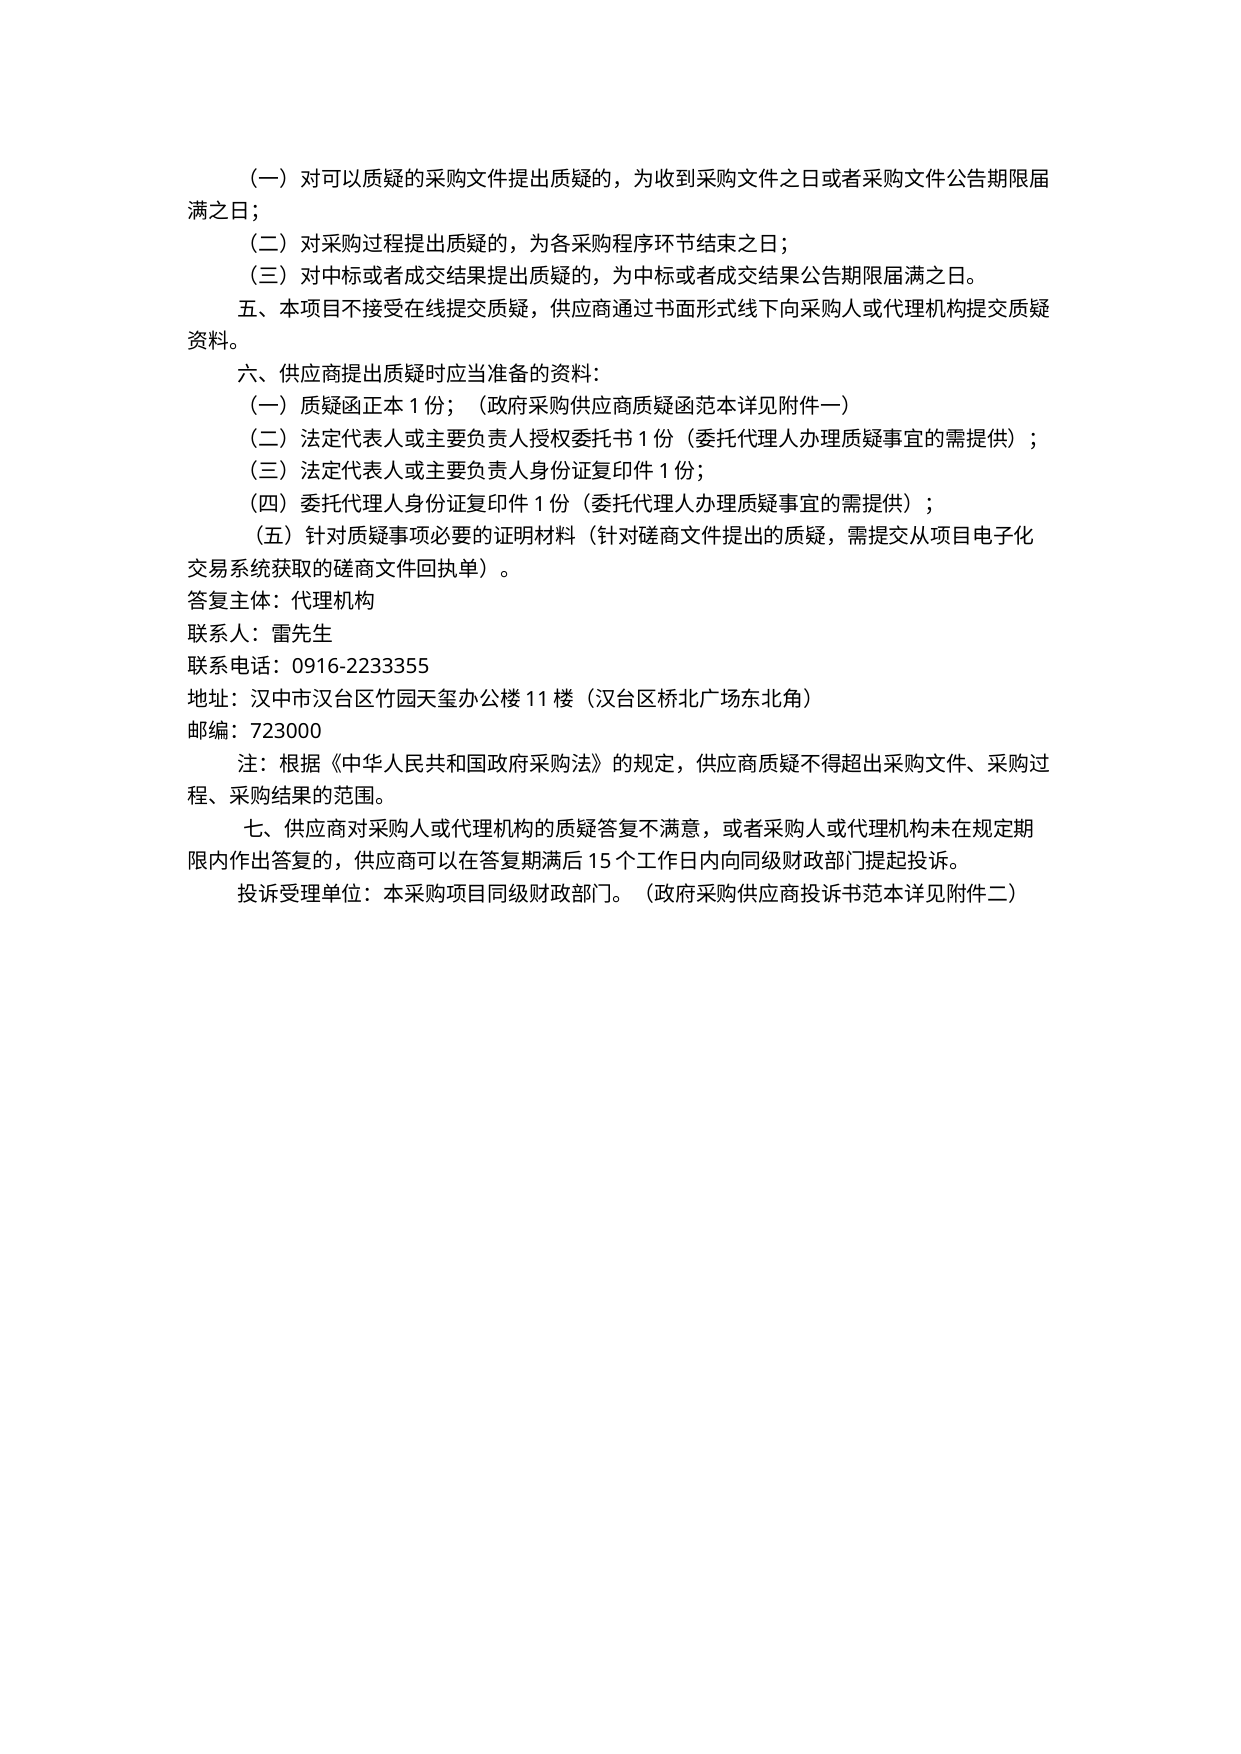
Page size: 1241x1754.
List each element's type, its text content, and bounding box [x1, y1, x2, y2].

text 五、本项目不接受在线提交质疑，供应商通过书面形式线下向采购人或代理机构提交质疑资料。 [187, 292, 1053, 357]
text 答复主体：代理机构 [187, 584, 1053, 617]
text 注：根据《中华人民共和国政府采购法》的规定，供应商质疑不得超出采购文件、采购过程、采购结果的范围。 [187, 747, 1053, 812]
text 六、供应商提出质疑时应当准备的资料： [187, 357, 1053, 389]
text 七、供应商对采购人或代理机构的质疑答复不满意，或者采购人或代理机构未在规定期限内作出答复的，供应商可以在答复期满后15个工作日内向同级财政部门提起投诉。 [187, 812, 1053, 877]
text （二）法定代表人或主要负责人授权委托书1份（委托代理人办理质疑事宜的需提供）； [187, 422, 1053, 454]
text （二）对采购过程提出质疑的，为各采购程序环节结束之日； [187, 227, 1053, 259]
text 地址：汉中市汉台区竹园天玺办公楼11楼（汉台区桥北广场东北角） [187, 682, 1053, 714]
text （三）法定代表人或主要负责人身份证复印件1份； [187, 454, 1053, 487]
text 投诉受理单位：本采购项目同级财政部门。（政府采购供应商投诉书范本详见附件二） [187, 877, 1053, 909]
text 联系电话：0916-2233355 [187, 649, 1053, 682]
text 邮编：723000 [187, 714, 1053, 747]
text （三）对中标或者成交结果提出质疑的，为中标或者成交结果公告期限届满之日。 [187, 259, 1053, 292]
text 联系人：雷先生 [187, 617, 1053, 649]
text （一）对可以质疑的采购文件提出质疑的，为收到采购文件之日或者采购文件公告期限届满之日； [187, 162, 1053, 227]
text （四）委托代理人身份证复印件1份（委托代理人办理质疑事宜的需提供）； [187, 487, 1053, 519]
text （五）针对质疑事项必要的证明材料（针对磋商文件提出的质疑，需提交从项目电子化交易系统获取的磋商文件回执单）。 [187, 519, 1053, 584]
text （一）质疑函正本1份；（政府采购供应商质疑函范本详见附件一） [187, 389, 1053, 422]
